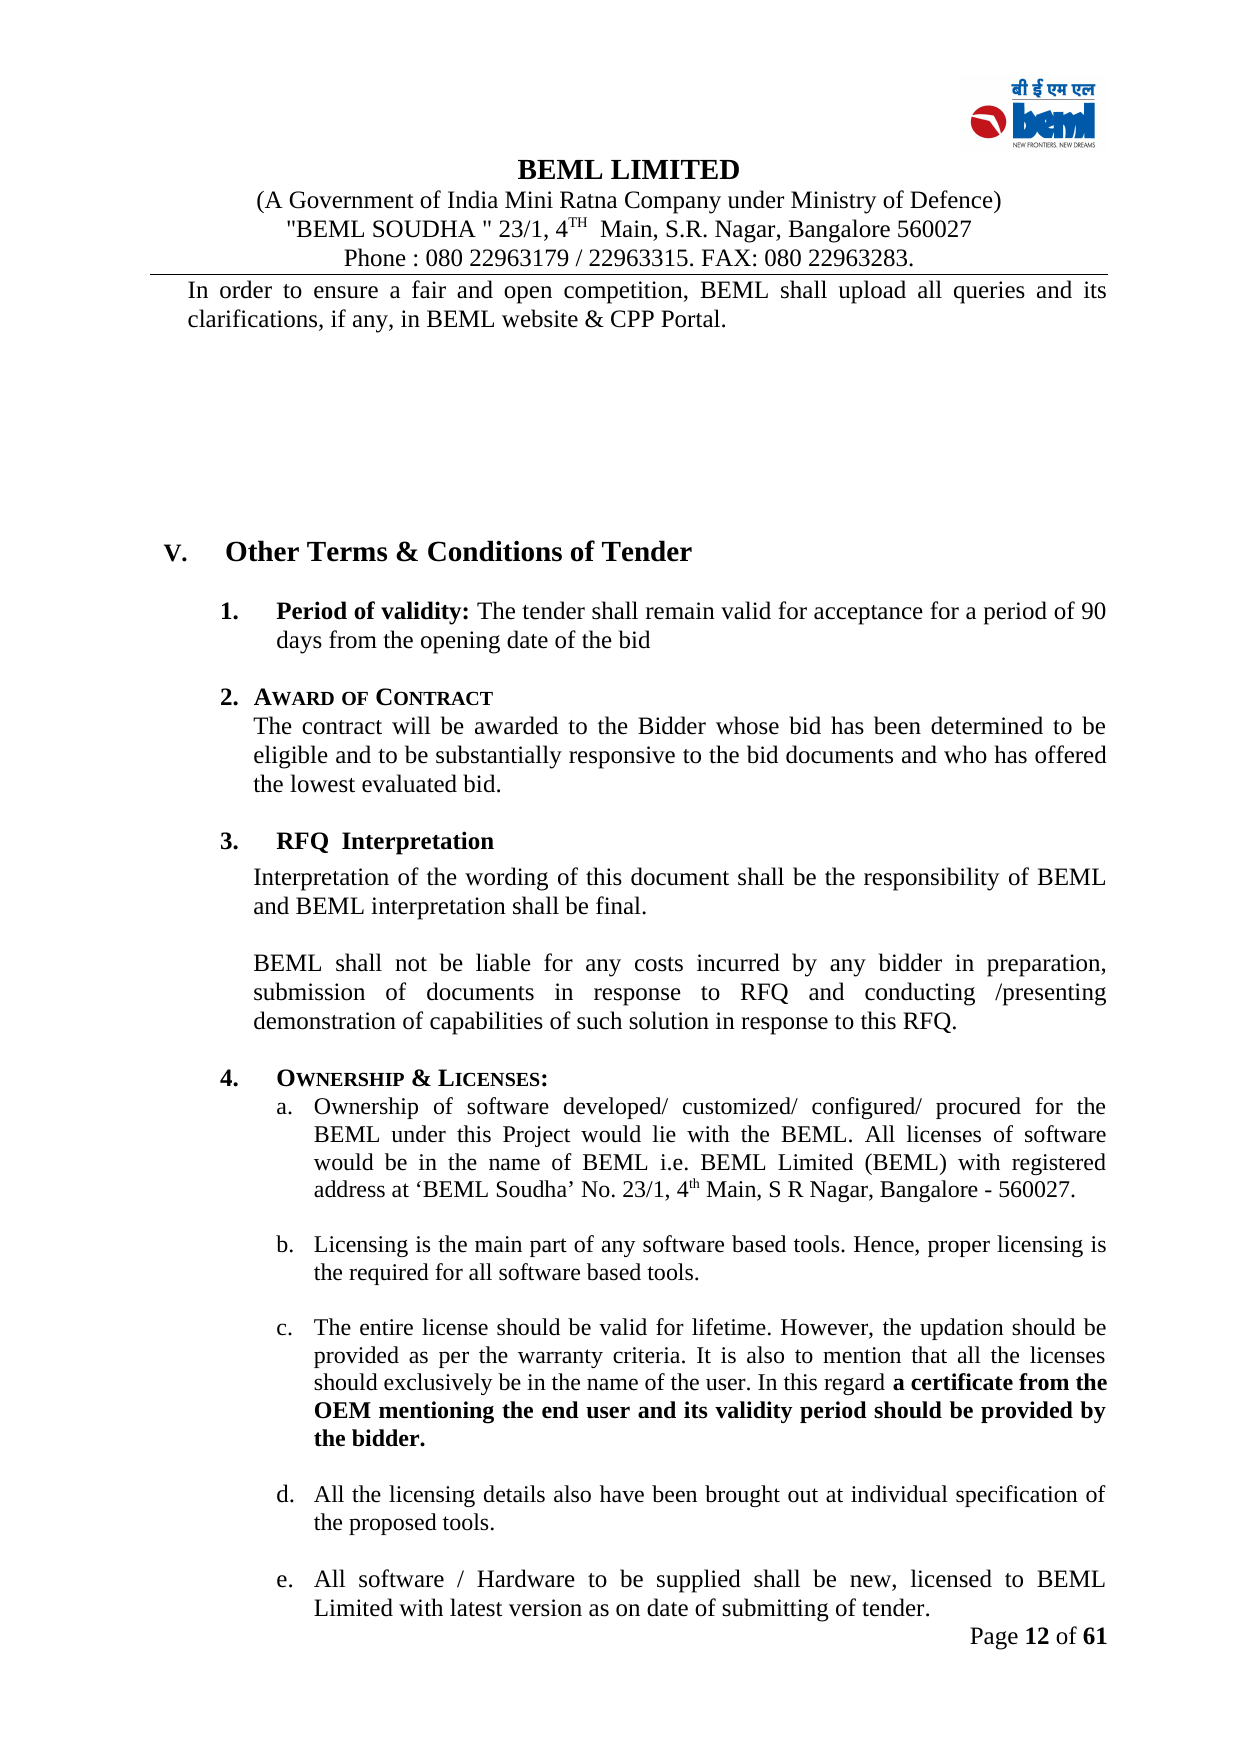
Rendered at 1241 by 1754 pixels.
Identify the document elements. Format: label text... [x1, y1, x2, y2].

list All software / Hardware to be supplied shall be new, licensed to BEML Limited with latest version as on date of submitting of tender. [276, 1564, 1108, 1621]
subtitle RFQ Interpretation [239, 826, 1108, 855]
list Licensing is the main part of any software based tools. Hence, proper licensing is the required for all software based tools. [276, 1230, 1108, 1286]
list All the licensing details also have been brought out at individual specification of the proposed tools. [276, 1479, 1108, 1535]
subtitle Award of Contract [239, 682, 1108, 711]
text The contract will be awarded to the Bidder whose bid has been determined to be eligible and to be substantially responsive to the bid documents and who has offered the lowest evaluated bid. [253, 711, 1108, 797]
list Other Terms & Conditions of Tender [187, 534, 1108, 567]
list The entire license should be valid for lifetime. However, the updation should be provided as per the warranty criteria. It is also to mention that all the licenses should exclusively be in the name of the user. In this regard a certificate from the OEM mentioning the end user and its validity period should be provided by the bidder. [276, 1313, 1108, 1451]
subtitle Period of validity: The tender shall remain valid for acceptance for a period of 90 days from the opening date of the bid [239, 596, 1108, 654]
subtitle Ownership & Licenses: [239, 1063, 1108, 1092]
list Ownership of software developed/ customized/ configured/ procured for the BEML under this Project would lie with the BEML. All licenses of software would be in the name of BEML i.e. BEML Limited (BEML) with registered address at ‘BEML Soudha’ No. 23/1, 4th Main, S R Nagar, Bangalore - 560027. [276, 1092, 1108, 1203]
text In order to ensure a fair and open competition, BEML shall upload all queries and its clarifications, if any, in BEML website & CPP Portal. [187, 275, 1108, 333]
text Interpretation of the wording of this document shall be the responsibility of BEML and BEML interpretation shall be final. [253, 862, 1108, 920]
text BEML shall not be liable for any costs incurred by any bidder in preparation, submission of documents in response to RFQ and conducting /presenting demonstration of capabilities of such solution in response to this RFQ. [253, 948, 1108, 1035]
picture [958, 75, 1108, 152]
